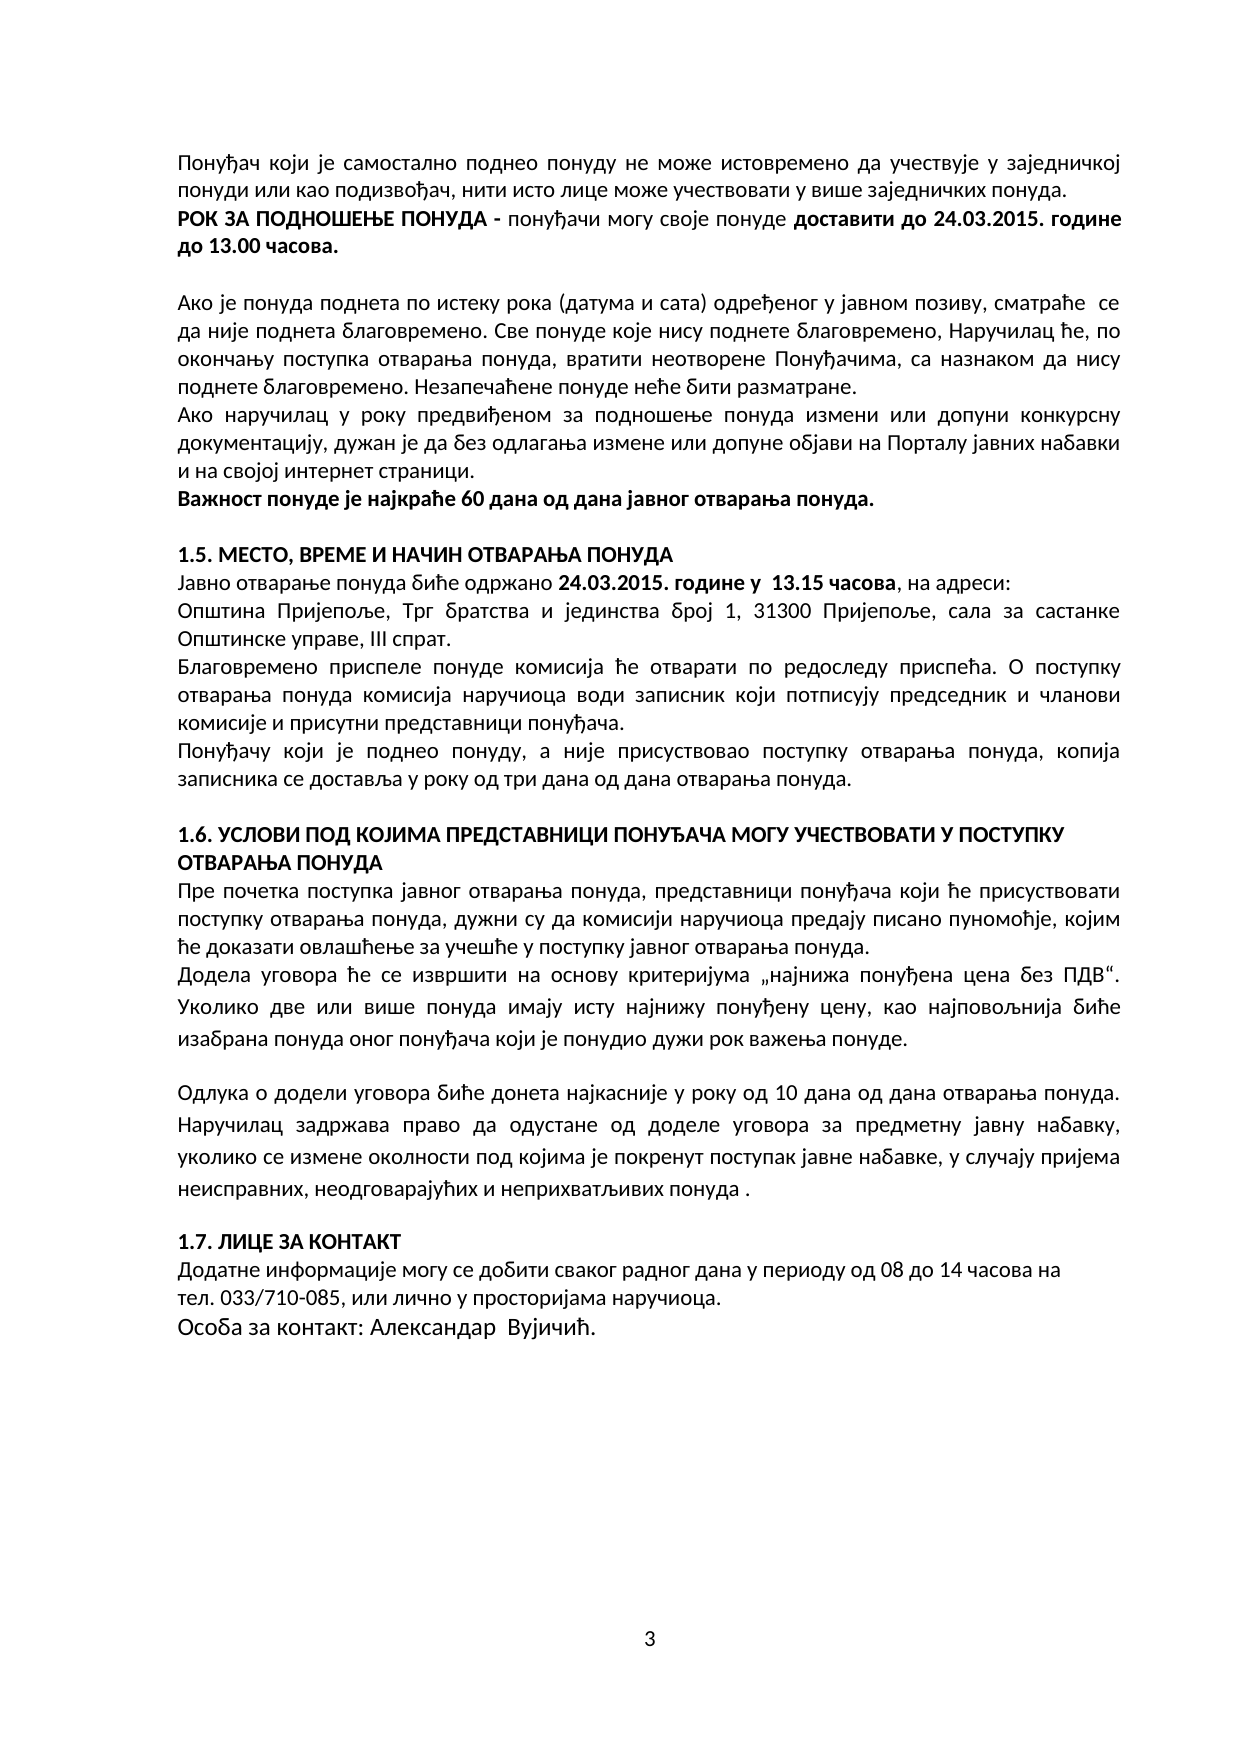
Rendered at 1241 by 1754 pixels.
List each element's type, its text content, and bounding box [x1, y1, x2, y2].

text 1.7. ЛИЦЕ ЗА КОНТАКТ [177, 1227, 1122, 1255]
text РОК ЗА ПОДНОШЕЊЕ ПОНУДА - понуђачи могу своје понуде доставити до 24.03.2015. године до 13.00 часова. [177, 204, 1122, 260]
text Пре почетка поступка јавног отварања понуда, представници понуђача који ће присуствовати поступку отварања понуда, дужни су да комисији наручиоца предају писано пуномоћје, којим ће доказати овлашћење за учешће у поступку јавног отварања понуда. [177, 876, 1122, 960]
text Општина Пријепоље, Трг братства и јединства број 1, 31300 Пријепоље, сала за састанке Општинске управе, III спрат. [177, 596, 1122, 652]
text Ако је понуда поднета по истеку рока (датума и сата) одређеног у јавном позиву, сматраће се да није поднета благовремено. Све понуде које нису поднете благовремено, Наручилац ће, по окончању поступка отварања понуда, вратити неотворене Понуђачима, са назнаком да нису поднете благовремено. Незапечаћене понуде неће бити разматране. [177, 288, 1122, 400]
text Понуђачу који је поднео понуду, а није присуствовао поступку отварања понуда, копија записника се доставља у року од три дана од дана отварања понуда. [177, 736, 1122, 792]
text Додатне информације могу се добити сваког радног дана у периоду од 08 до 14 часова на [177, 1255, 1122, 1283]
text Важност понуде је најкраће 60 дана од дана јавног отварања понуда. [177, 484, 1122, 512]
text 1.5. МЕСТО, ВРЕМЕ И НАЧИН ОТВАРАЊА ПОНУДА [177, 540, 1122, 568]
text 1.6. УСЛОВИ ПОД КОЈИМА ПРЕДСТАВНИЦИ ПОНУЂАЧА МОГУ УЧЕСТВОВАТИ У ПОСТУПКУ [177, 820, 1122, 848]
text Благовремено приспеле понуде комисија ће отварати по редоследу приспећа. О поступку отварања понуда комисија наручиоца води записник који потписују председник и чланови комисије и присутни представници понуђача. [177, 652, 1122, 736]
text Додела уговора ће се извршити на основу критеријума „најнижа понуђена цена без ПДВ“. Уколико две или више понуда имају исту најнижу понуђену цену, као најповољнија биће изабрана понуда оног понуђача који је понудио дужи рок важења понуде. [177, 960, 1122, 1053]
text Понуђач који је самостално поднео понуду не може истовремено да учествује у заједничкој понуди или као подизвођач, нити исто лице може учествовати у више заједничких понуда. [177, 148, 1122, 204]
text ОТВАРАЊА ПОНУДА [177, 848, 1122, 876]
text Особа за контакт: Александар Вујичић. [177, 1311, 1122, 1342]
text Одлука о додели уговора биће донета најкасније у року од 10 дана од дана отварања понуда. Наручилац задржава право да одустане од доделе уговора за предметну јавну набавку, уколико се измене околности под којима је покренут поступак јавне набавке, у случају пријема неисправних, неодговарајућих и неприхватљивих понуда . [177, 1078, 1122, 1202]
text Ако наручилац у року предвиђеном за подношење понуда измени или допуни конкурсну документацију, дужан је да без одлагања измене или допуне објави на Порталу јавних набавки и на својој интернет страници. [177, 400, 1122, 484]
text тел. 033/710-085, или лично у просторијама наручиоца. [177, 1283, 1122, 1311]
text Јавно отварање понуда биће одржано 24.03.2015. године у 13.15 часова, на адреси: [177, 568, 1122, 596]
